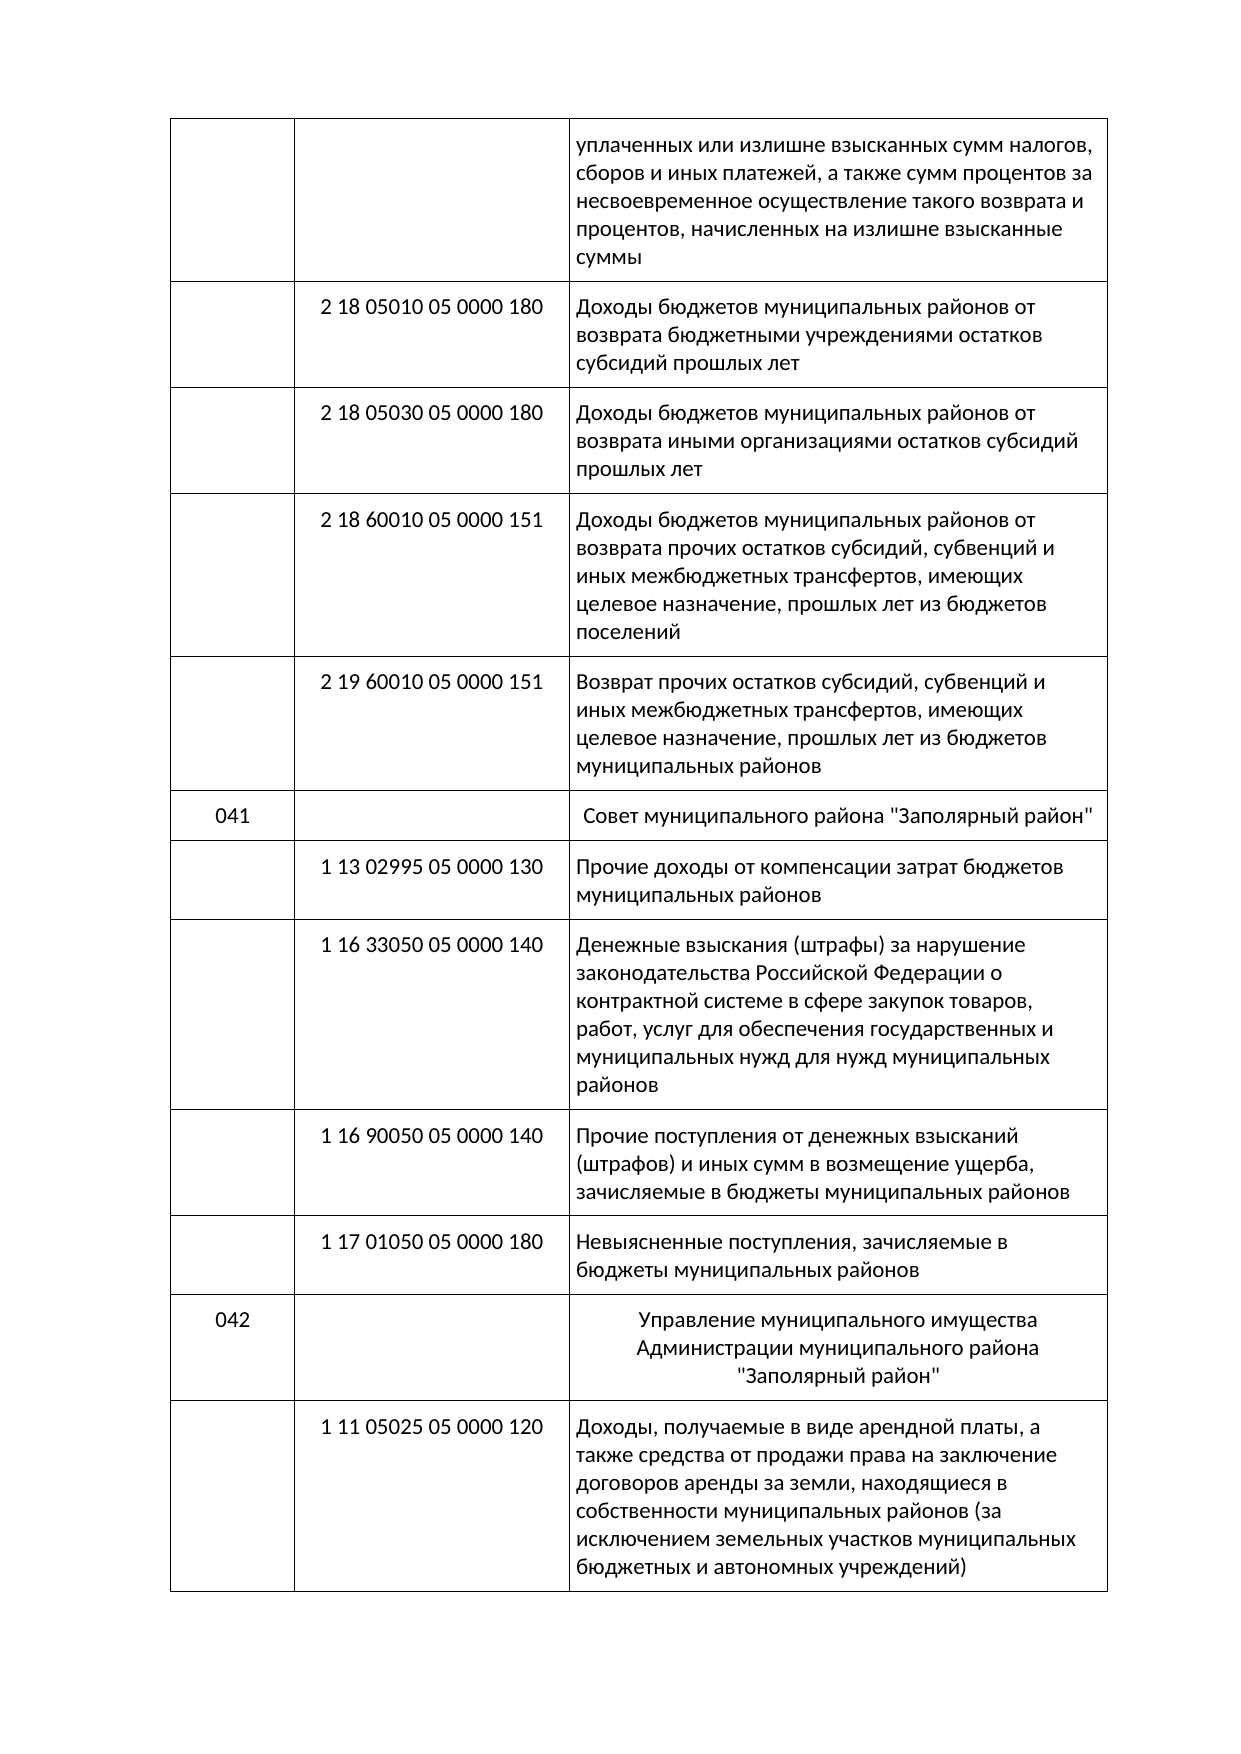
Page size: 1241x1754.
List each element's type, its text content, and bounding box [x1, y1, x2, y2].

table_cell [171, 494, 294, 656]
table_cell Доходы бюджетов муниципальных районов от возврата прочих остатков субсидий, субвенций и иных межбюджетных трансфертов, имеющих целевое назначение, прошлых лет из бюджетов поселений [570, 494, 1107, 656]
table_cell Совет муниципального района "Заполярный район" [570, 791, 1107, 840]
table_cell Денежные взыскания (штрафы) за нарушение законодательства Российской Федерации о контрактной системе в сфере закупок товаров, работ, услуг для обеспечения государственных и муниципальных нужд для нужд муниципальных районов [570, 920, 1107, 1109]
table_cell 2 18 05030 05 0000 180 [295, 388, 569, 493]
table_cell Невыясненные поступления, зачисляемые в бюджеты муниципальных районов [570, 1216, 1107, 1294]
table_cell 041 [171, 791, 294, 840]
table_cell [171, 1401, 294, 1591]
table_cell [295, 791, 569, 840]
table_cell Доходы, получаемые в виде арендной платы, а также средства от продажи права на заключение договоров аренды за земли, находящиеся в собственности муниципальных районов (за исключением земельных участков муниципальных бюджетных и автономных учреждений) [570, 1401, 1107, 1591]
table_cell 2 19 60010 05 0000 151 [295, 657, 569, 790]
table_cell 1 13 02995 05 0000 130 [295, 841, 569, 919]
table_cell [295, 1295, 569, 1400]
table_cell 1 16 33050 05 0000 140 [295, 920, 569, 1109]
table_cell [171, 1216, 294, 1294]
table_cell [171, 119, 294, 281]
table_cell Доходы бюджетов муниципальных районов от возврата бюджетными учреждениями остатков субсидий прошлых лет [570, 282, 1107, 387]
table_cell Доходы бюджетов муниципальных районов от возврата иными организациями остатков субсидий прошлых лет [570, 388, 1107, 493]
table_cell [171, 841, 294, 919]
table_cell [295, 119, 569, 281]
table_cell Прочие поступления от денежных взысканий (штрафов) и иных сумм в возмещение ущерба, зачисляемые в бюджеты муниципальных районов [570, 1110, 1107, 1215]
table_cell 2 18 05010 05 0000 180 [295, 282, 569, 387]
table_cell [171, 282, 294, 387]
table_cell [171, 657, 294, 790]
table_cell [570, 119, 1107, 281]
table_cell Прочие доходы от компенсации затрат бюджетов муниципальных районов [570, 841, 1107, 919]
table_cell 1 16 90050 05 0000 140 [295, 1110, 569, 1215]
table_cell [171, 388, 294, 493]
table_cell 042 [171, 1295, 294, 1400]
table_cell 1 17 01050 05 0000 180 [295, 1216, 569, 1294]
table_cell 2 18 60010 05 0000 151 [295, 494, 569, 656]
table_cell [171, 920, 294, 1109]
table_cell 1 11 05025 05 0000 120 [295, 1401, 569, 1591]
table_cell Возврат прочих остатков субсидий, субвенций и иных межбюджетных трансфертов, имеющих целевое назначение, прошлых лет из бюджетов муниципальных районов [570, 657, 1107, 790]
table_cell Управление муниципального имущества Администрации муниципального района "Заполярный район" [570, 1295, 1107, 1400]
table_cell [171, 1110, 294, 1215]
